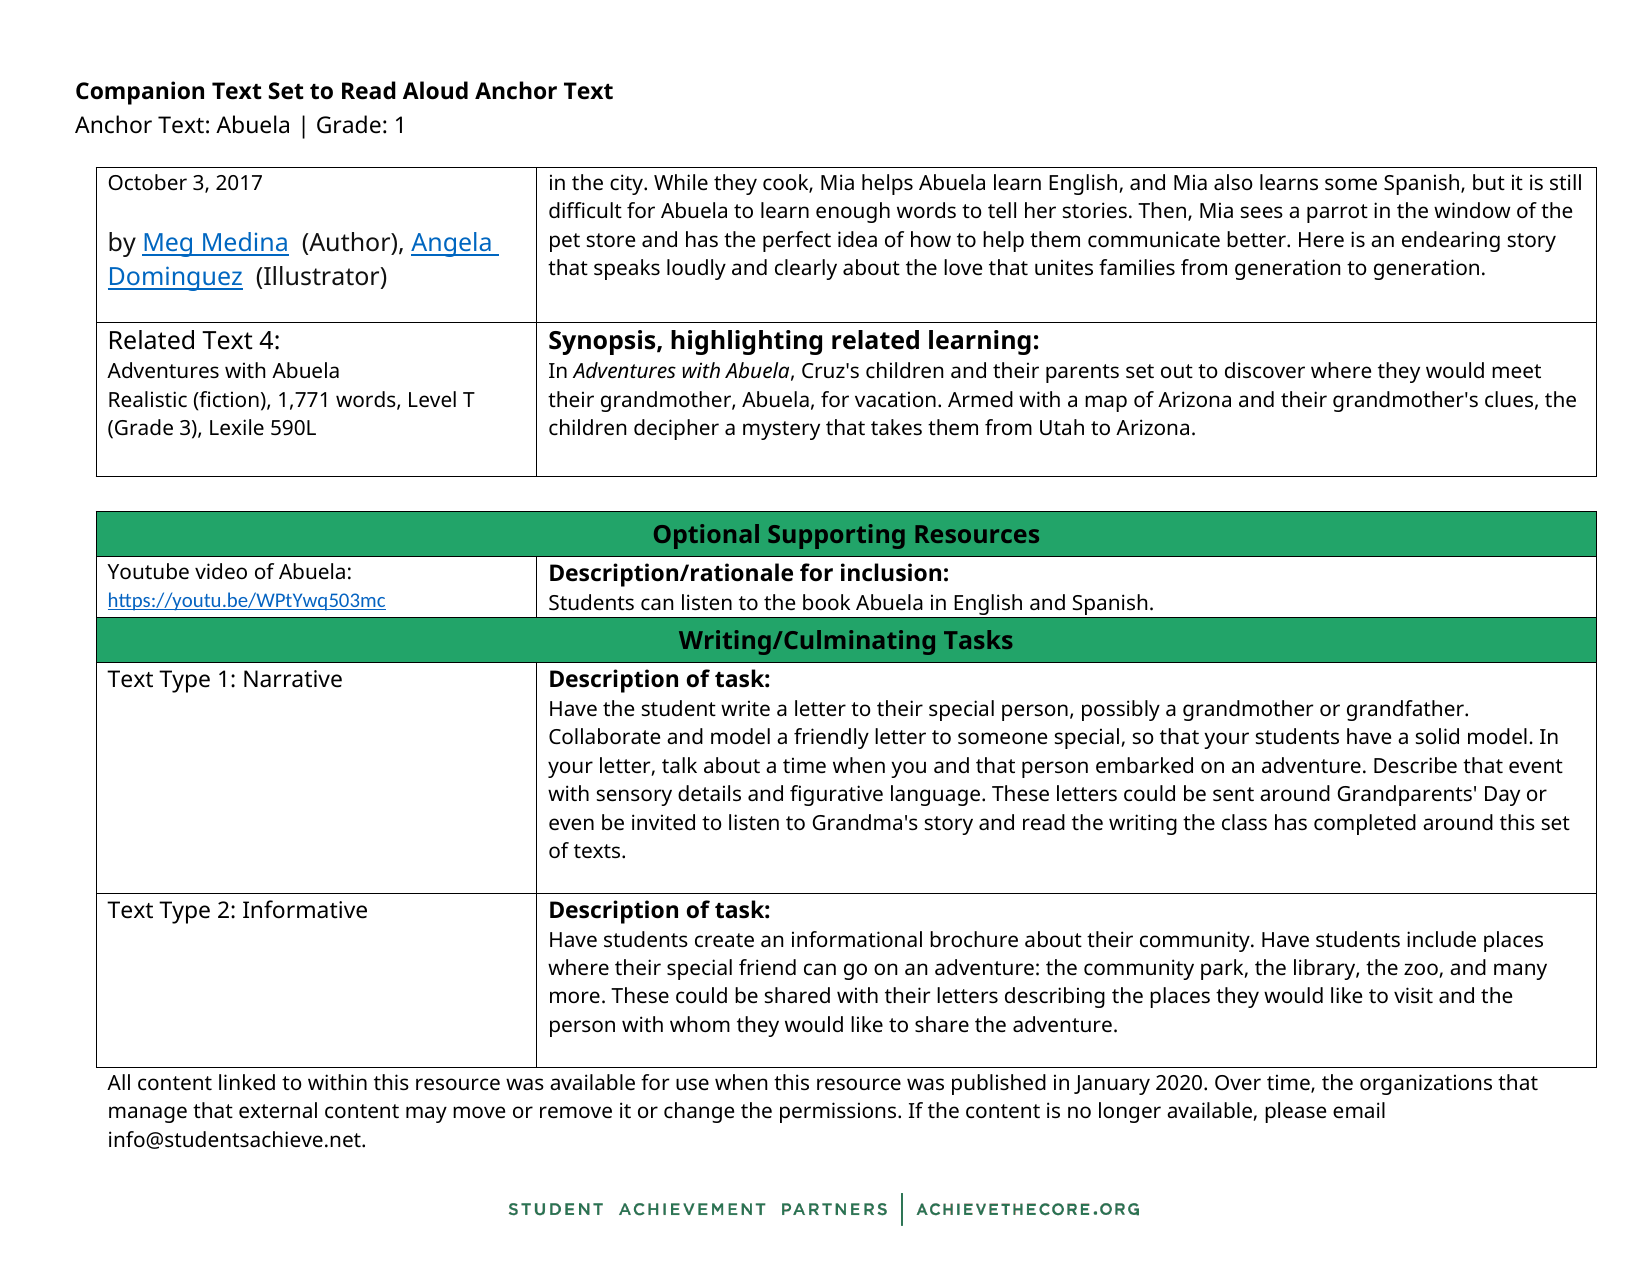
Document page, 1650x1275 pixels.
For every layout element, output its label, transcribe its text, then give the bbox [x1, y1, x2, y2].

picture [494, 1188, 1156, 1230]
table_cell Writing/Culminating Tasks [97, 618, 1596, 662]
table_cell All content linked to within this resource was available for use when this resource was published in January 2020. Over time, the organizations that manage that external content may move or remove it or change the permissions. If the content is no longer available, please email info@studentsachieve.net. [96, 1068, 1596, 1153]
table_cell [97, 168, 536, 322]
table_cell Related Text 4: Adventures with Abuela Realistic (fiction), 1,771 words, Level T (Grade 3), Lexile 590L [97, 323, 536, 476]
table_cell Youtube video of Abuela: https://youtu.be/WPtYwq503mc [97, 557, 536, 617]
table_cell Description/rationale for inclusion: Students can listen to the book Abuela in English and Spanish. [537, 557, 1596, 617]
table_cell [537, 168, 1596, 322]
table_cell Description of task: Have students create an informational brochure about their community. Have students include places where their special friend can go on an adventure: the community park, the library, the zoo, and many more. These could be shared with their letters describing the places they would like to visit and the person with whom they would like to share the adventure. [537, 894, 1596, 1067]
table_header Optional Supporting Resources [97, 512, 1596, 556]
table_cell Text Type 2: Informative [97, 894, 536, 1067]
table_cell Text Type 1: Narrative [97, 663, 536, 892]
table_cell Description of task: Have the student write a letter to their special person, possibly a grandmother or grandfather. Collaborate and model a friendly letter to someone special, so that your students have a solid model. In your letter, talk about a time when you and that person embarked on an adventure. Describe that event with sensory details and figurative language. These letters could be sent around Grandparents' Day or even be invited to listen to Grandma's story and read the writing the class has completed around this set of texts. [537, 663, 1596, 892]
table_cell Synopsis, highlighting related learning: In Adventures with Abuela, Cruz's children and their parents set out to discover where they would meet their grandmother, Abuela, for vacation. Armed with a map of Arizona and their grandmother's clues, the children decipher a mystery that takes them from Utah to Arizona. [537, 323, 1596, 476]
